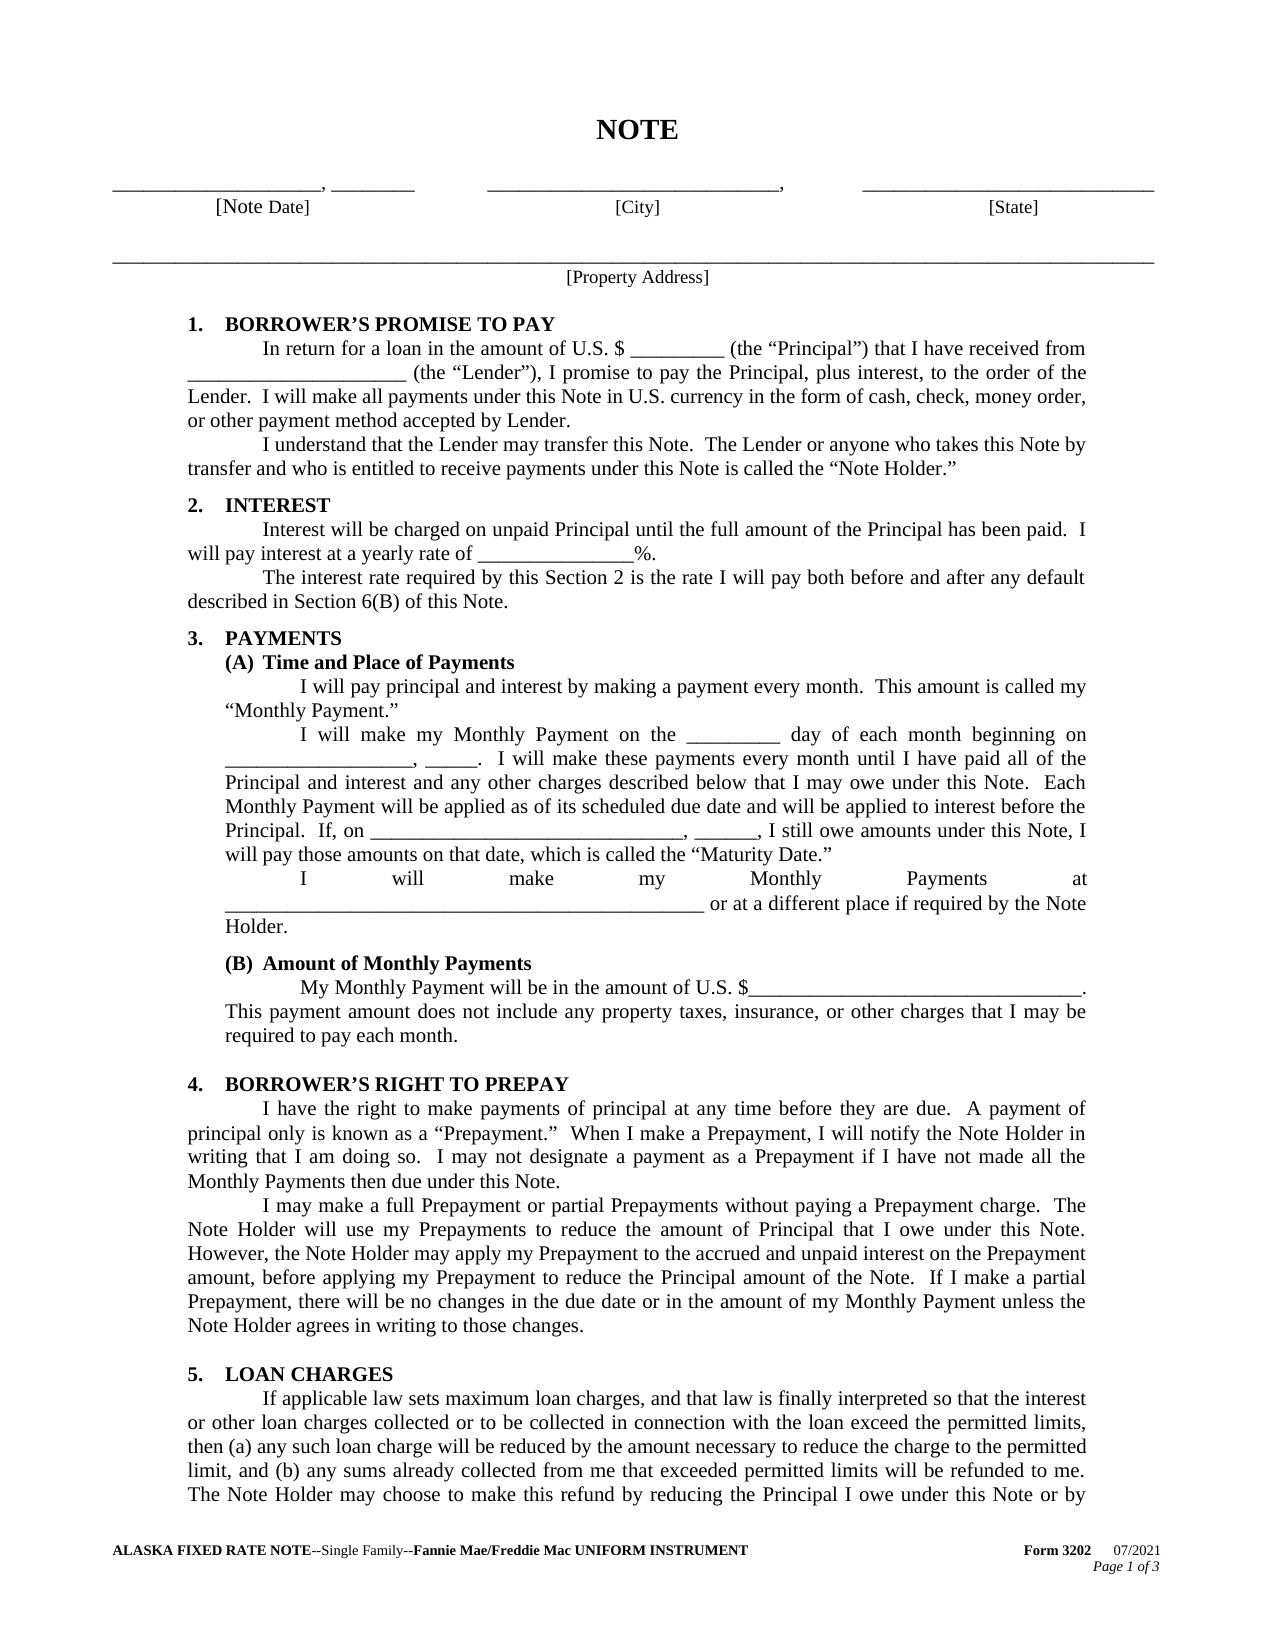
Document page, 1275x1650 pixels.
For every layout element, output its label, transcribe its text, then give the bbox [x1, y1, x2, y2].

text ____________________, ________ ____________________________, ____________________________ [112, 170, 1162, 194]
list Amount of Monthly Payments [225, 951, 1087, 975]
list Time and Place of Payments [225, 650, 1087, 674]
text NOTE [112, 112, 1162, 146]
text I understand that the Lender may transfer this Note. The Lender or anyone who takes this Note by transfer and who is entitled to receive payments under this Note is called the “Note Holder.” [187, 432, 1087, 480]
text I will pay principal and interest by making a payment every month. This amount is called my “Monthly Payment.” [225, 674, 1087, 722]
list PAYMENTS [187, 626, 1087, 650]
list INTEREST [187, 493, 1087, 517]
text I may make a full Prepayment or partial Prepayments without paying a Prepayment charge. The Note Holder will use my Prepayments to reduce the amount of Principal that I owe under this Note. However, the Note Holder may apply my Prepayment to the accrued and unpaid interest on the Prepayment amount, before applying my Prepayment to reduce the Principal amount of the Note. If I make a partial Prepayment, there will be no changes in the due date or in the amount of my Monthly Payment unless the Note Holder agrees in writing to those changes. [187, 1193, 1087, 1337]
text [187, 1386, 1087, 1506]
text ____________________________________________________________________________________________________ [112, 242, 1162, 266]
text In return for a loan in the amount of U.S. $ _________ (the “Principal”) that I have received from _____________________ (the “Lender”), I promise to pay the Principal, plus interest, to the order of the Lender. I will make all payments under this Note in U.S. currency in the form of cash, check, money order, or other payment method accepted by Lender. [187, 336, 1087, 432]
text Interest will be charged on unpaid Principal until the full amount of the Principal has been paid. I will pay interest at a yearly rate of _______________%. [187, 517, 1087, 565]
text I have the right to make payments of principal at any time before they are due. A payment of principal only is known as a “Prepayment.” When I make a Prepayment, I will notify the Note Holder in writing that I am doing so. I may not designate a payment as a Prepayment if I have not made all the Monthly Payments then due under this Note. [187, 1096, 1087, 1193]
list BORROWER’S RIGHT TO PREPAY [187, 1072, 1162, 1096]
text The interest rate required by this Section 2 is the rate I will pay both before and after any default described in Section 6(B) of this Note. [187, 565, 1087, 613]
list LOAN CHARGES [187, 1362, 1087, 1386]
list BORROWER’S PROMISE TO PAY [187, 312, 1162, 336]
text [Note Date] [City] [State] [112, 194, 1162, 218]
text My Monthly Payment will be in the amount of U.S. $________________________________. This payment amount does not include any property taxes, insurance, or other charges that I may be required to pay each month. [225, 975, 1087, 1047]
text [Property Address] [112, 266, 1162, 288]
text I will make my Monthly Payment on the _________ day of each month beginning on __________________, _____. I will make these payments every month until I have paid all of the Principal and interest and any other charges described below that I may owe under this Note. Each Monthly Payment will be applied as of its scheduled due date and will be applied to interest before the Principal. If, on ______________________________, ______, I still owe amounts under this Note, I will pay those amounts on that date, which is called the “Maturity Date.” [225, 722, 1087, 866]
text I will make my Monthly Payments at ______________________________________________ or at a different place if required by the Note Holder. [225, 866, 1087, 938]
